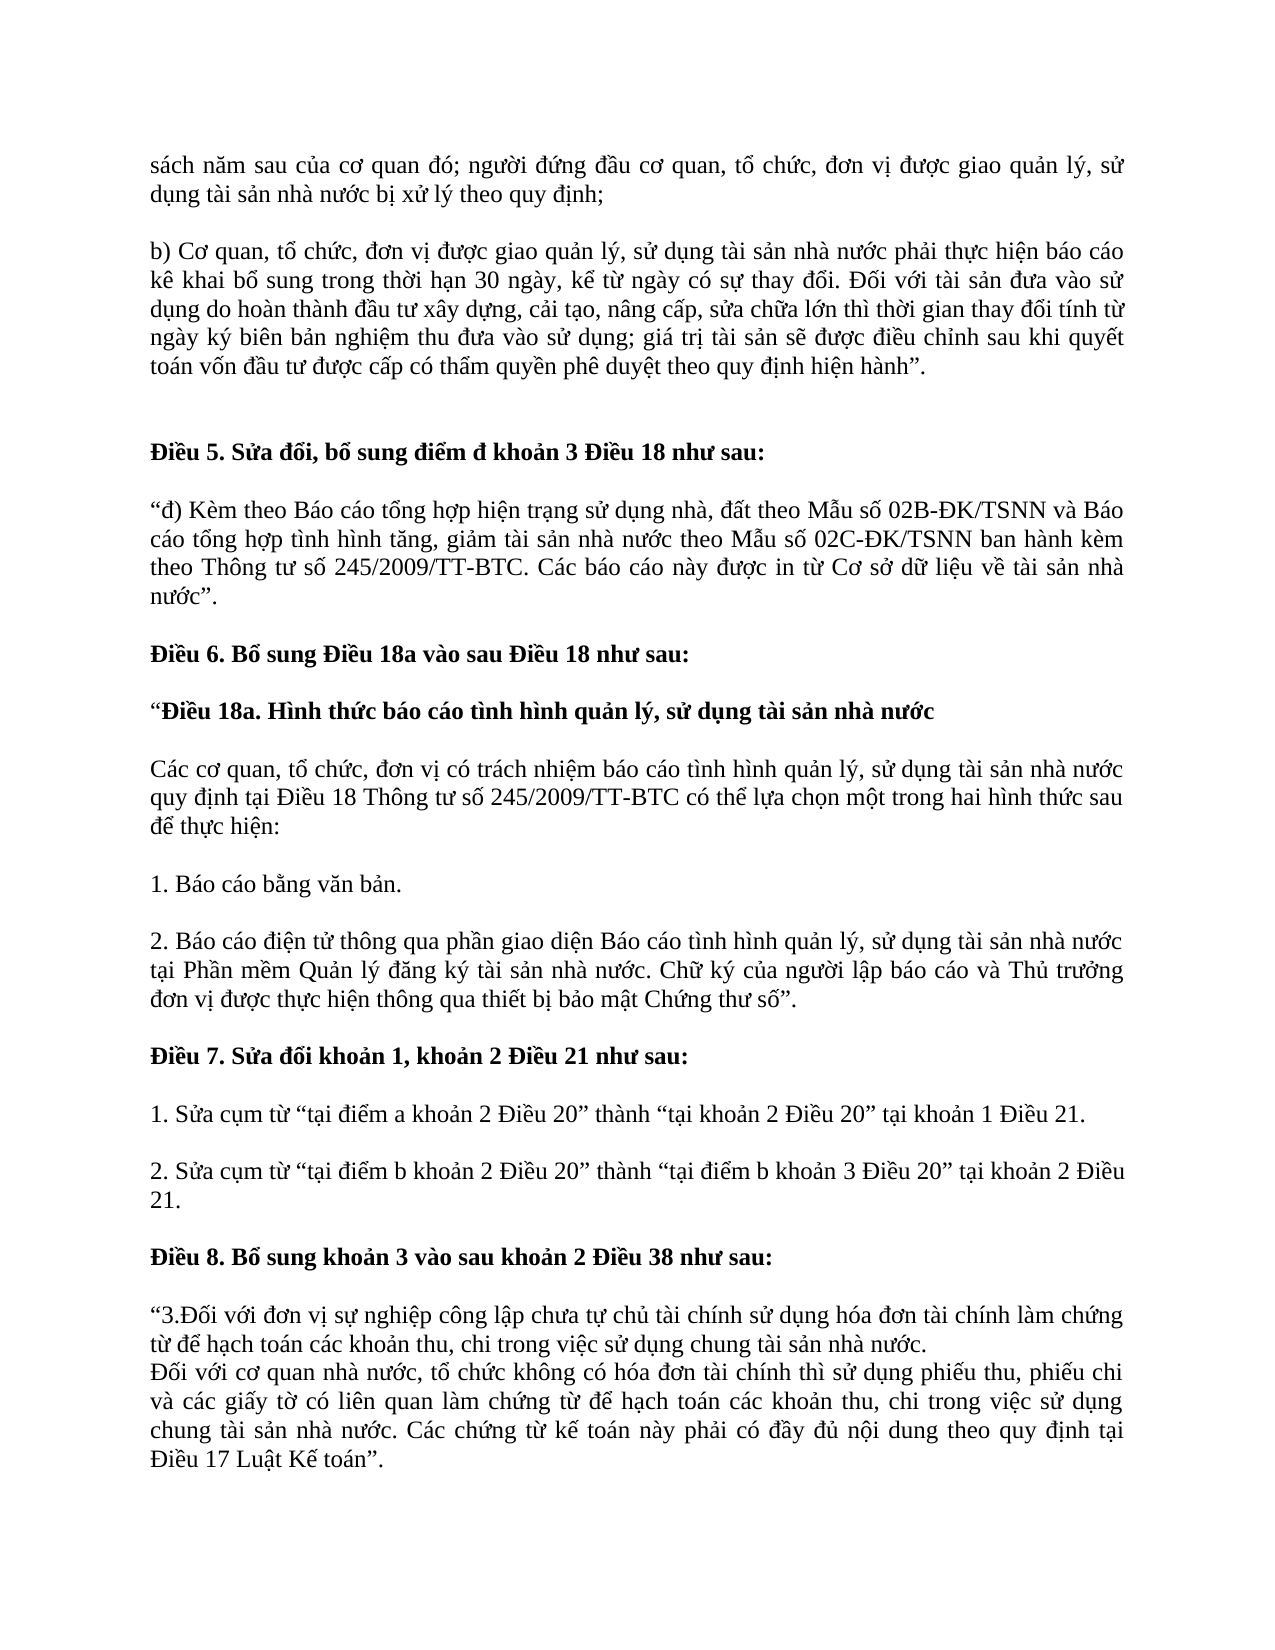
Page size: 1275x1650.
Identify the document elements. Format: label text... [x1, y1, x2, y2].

text “Điều 18a. Hình thức báo cáo tình hình quản lý, sử dụng tài sản nhà nước [150, 696, 1125, 725]
text 2. Báo cáo điện tử thông qua phần giao diện Báo cáo tình hình quản lý, sử dụng tài sản nhà nước tại Phần mềm Quản lý đăng ký tài sản nhà nước. Chữ ký của người lập báo cáo và Thủ trưởng đơn vị được thực hiện thông qua thiết bị bảo mật Chứng thư số”. [150, 926, 1125, 1012]
text “đ) Kèm theo Báo cáo tổng hợp hiện trạng sử dụng nhà, đất theo Mẫu số 02B-ĐK/TSNN và Báo cáo tổng hợp tình hình tăng, giảm tài sản nhà nước theo Mẫu số 02C-ĐK/TSNN ban hành kèm theo Thông tư số 245/2009/TT-BTC. Các báo cáo này được in từ Cơ sở dữ liệu về tài sản nhà nước”. [150, 495, 1125, 610]
text Đối với cơ quan nhà nước, tổ chức không có hóa đơn tài chính thì sử dụng phiếu thu, phiếu chi và các giấy tờ có liên quan làm chứng từ để hạch toán các khoản thu, chi trong việc sử dụng chung tài sản nhà nước. Các chứng từ kế toán này phải có đầy đủ nội dung theo quy định tại Điều 17 Luật Kế toán”. [150, 1357, 1125, 1472]
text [150, 150, 1125, 207]
text Điều 8. Bổ sung khoản 3 vào sau khoản 2 Điều 38 như sau: [150, 1242, 1125, 1271]
text “3.Đối với đơn vị sự nghiệp công lập chưa tự chủ tài chính sử dụng hóa đơn tài chính làm chứng từ để hạch toán các khoản thu, chi trong việc sử dụng chung tài sản nhà nước. [150, 1300, 1125, 1357]
text 1. Sửa cụm từ “tại điểm a khoản 2 Điều 20” thành “tại khoản 2 Điều 20” tại khoản 1 Điều 21. [150, 1099, 1125, 1127]
text Các cơ quan, tổ chức, đơn vị có trách nhiệm báo cáo tình hình quản lý, sử dụng tài sản nhà nước quy định tại Điều 18 Thông tư số 245/2009/TT-BTC có thể lựa chọn một trong hai hình thức sau để thực hiện: [150, 754, 1125, 840]
text 2. Sửa cụm từ “tại điểm b khoản 2 Điều 20” thành “tại điểm b khoản 3 Điều 20” tại khoản 2 Điều 21. [150, 1156, 1125, 1214]
text Điều 6. Bổ sung Điều 18a vào sau Điều 18 như sau: [150, 639, 1125, 667]
text b) Cơ quan, tổ chức, đơn vị được giao quản lý, sử dụng tài sản nhà nước phải thực hiện báo cáo kê khai bổ sung trong thời hạn 30 ngày, kể từ ngày có sự thay đổi. Đối với tài sản đưa vào sử dụng do hoàn thành đầu tư xây dựng, cải tạo, nâng cấp, sửa chữa lớn thì thời gian thay đổi tính từ ngày ký biên bản nghiệm thu đưa vào sử dụng; giá trị tài sản sẽ được điều chỉnh sau khi quyết toán vốn đầu tư được cấp có thẩm quyền phê duyệt theo quy định hiện hành”. [150, 236, 1125, 380]
text Điều 7. Sửa đổi khoản 1, khoản 2 Điều 21 như sau: [150, 1041, 1125, 1070]
text Điều 5. Sửa đổi, bổ sung điểm đ khoản 3 Điều 18 như sau: [150, 437, 1125, 466]
text 1. Báo cáo bằng văn bản. [150, 869, 1125, 897]
